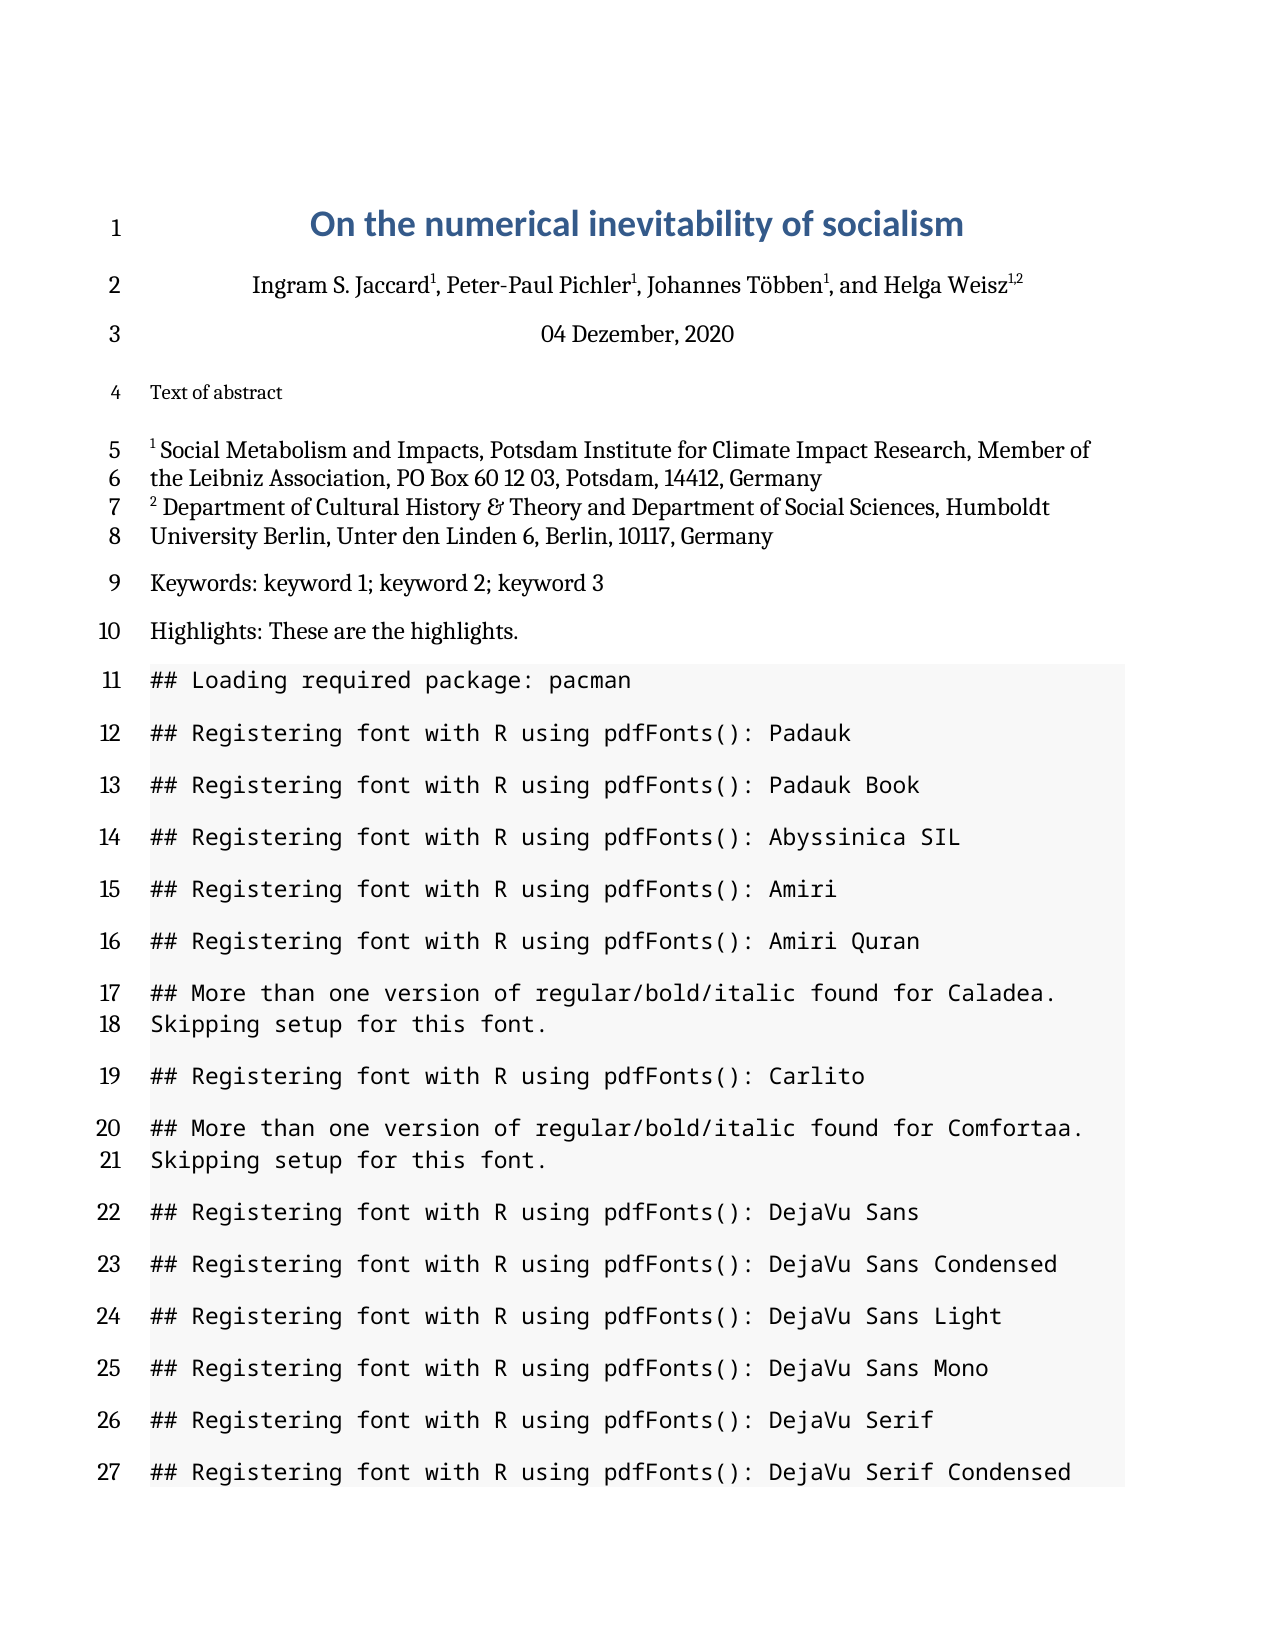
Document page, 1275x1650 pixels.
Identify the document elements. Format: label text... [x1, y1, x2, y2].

text 04 Dezember, 2020 [150, 320, 1125, 349]
text ## Registering font with R using pdfFonts(): DejaVu Sans Light [150, 1300, 1125, 1331]
text ## Registering font with R using pdfFonts(): Carlito [150, 1060, 1125, 1091]
text Ingram S. Jaccard1, Peter-Paul Pichler1, Johannes Többen1, and Helga Weisz1,2 [150, 271, 1125, 299]
text ## Registering font with R using pdfFonts(): Amiri [150, 873, 1125, 904]
text ## More than one version of regular/bold/italic found for Caladea. Skipping setup for this font. [150, 977, 1125, 1039]
text ## Registering font with R using pdfFonts(): Amiri Quran [150, 925, 1125, 956]
text Keywords: keyword 1; keyword 2; keyword 3 [150, 569, 1125, 598]
text ## Registering font with R using pdfFonts(): Abyssinica SIL [150, 821, 1125, 852]
text ## Registering font with R using pdfFonts(): DejaVu Sans Mono [150, 1352, 1125, 1383]
text 1 Social Metabolism and Impacts, Potsdam Institute for Climate Impact Research, Member of the Leibniz Association, PO Box 60 12 03, Potsdam, 14412, Germany 2 Department of Cultural History & Theory and Department of Social Sciences, Humboldt University Berlin, Unter den Linden 6, Berlin, 10117, Germany [150, 436, 1125, 551]
text ## Loading required package: pacman [150, 664, 1125, 696]
text ## Registering font with R using pdfFonts(): DejaVu Sans [150, 1196, 1125, 1227]
text ## Registering font with R using pdfFonts(): DejaVu Sans Condensed [150, 1248, 1125, 1279]
text ## Registering font with R using pdfFonts(): DejaVu Serif Condensed [150, 1456, 1125, 1487]
title On the numerical inevitability of socialism [150, 200, 1125, 246]
text ## More than one version of regular/bold/italic found for Comfortaa. Skipping setup for this font. [150, 1112, 1125, 1175]
text ## Registering font with R using pdfFonts(): Padauk [150, 716, 1125, 748]
text Text of abstract [150, 380, 1125, 404]
text Highlights: These are the highlights. [150, 617, 1125, 646]
text ## Registering font with R using pdfFonts(): Padauk Book [150, 768, 1125, 800]
text ## Registering font with R using pdfFonts(): DejaVu Serif [150, 1404, 1125, 1435]
